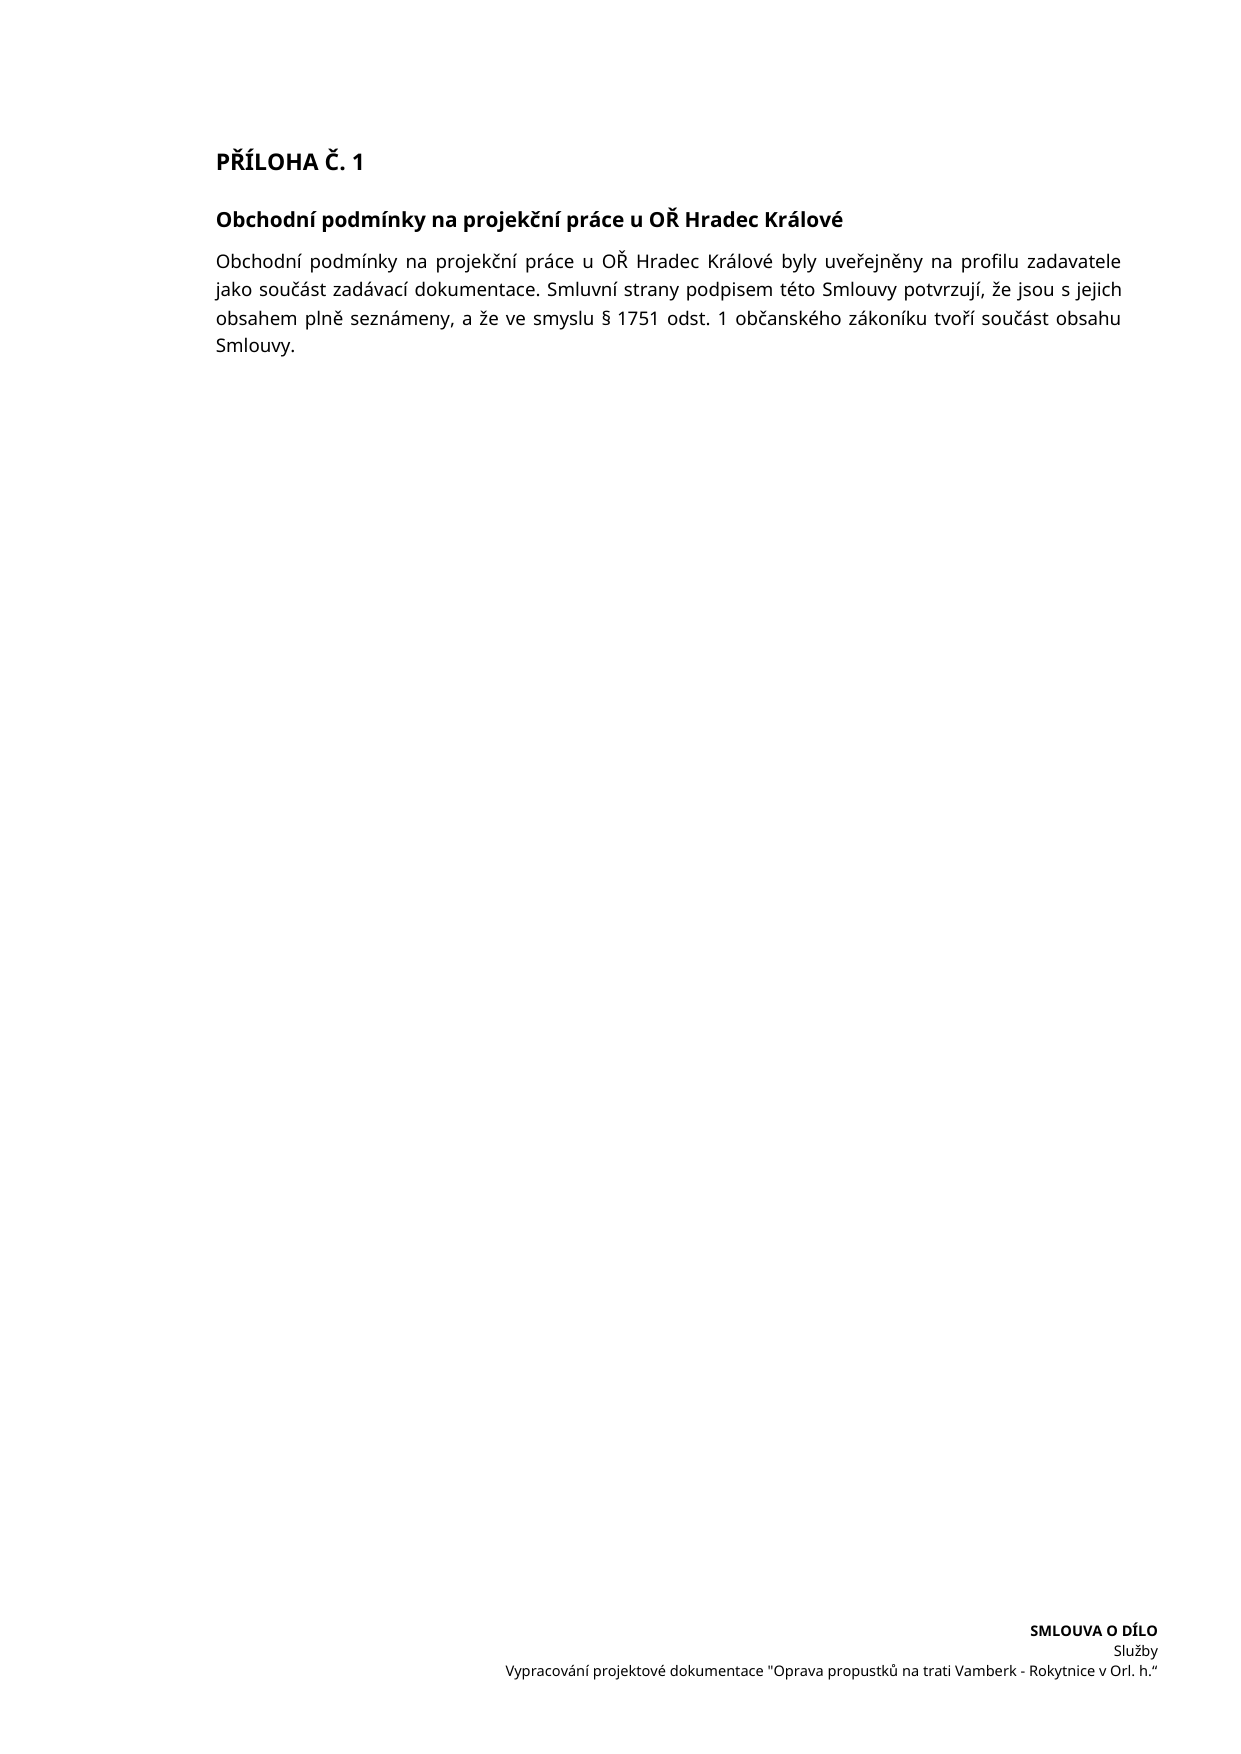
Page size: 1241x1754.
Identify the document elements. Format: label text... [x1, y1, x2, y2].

text Obchodní podmínky na projekční práce u OŘ Hradec Králové byly uveřejněny na profilu zadavatele jako součást zadávací dokumentace. Smluvní strany podpisem této Smlouvy potvrzují, že jsou s jejich obsahem plně seznámeny, a že ve smyslu § 1751 odst. 1 občanského zákoníku tvoří součást obsahu Smlouvy. [216, 249, 1122, 358]
text Obchodní podmínky na projekční práce u OŘ Hradec Králové [216, 205, 1122, 233]
text Příloha č. 1 [216, 146, 1122, 177]
